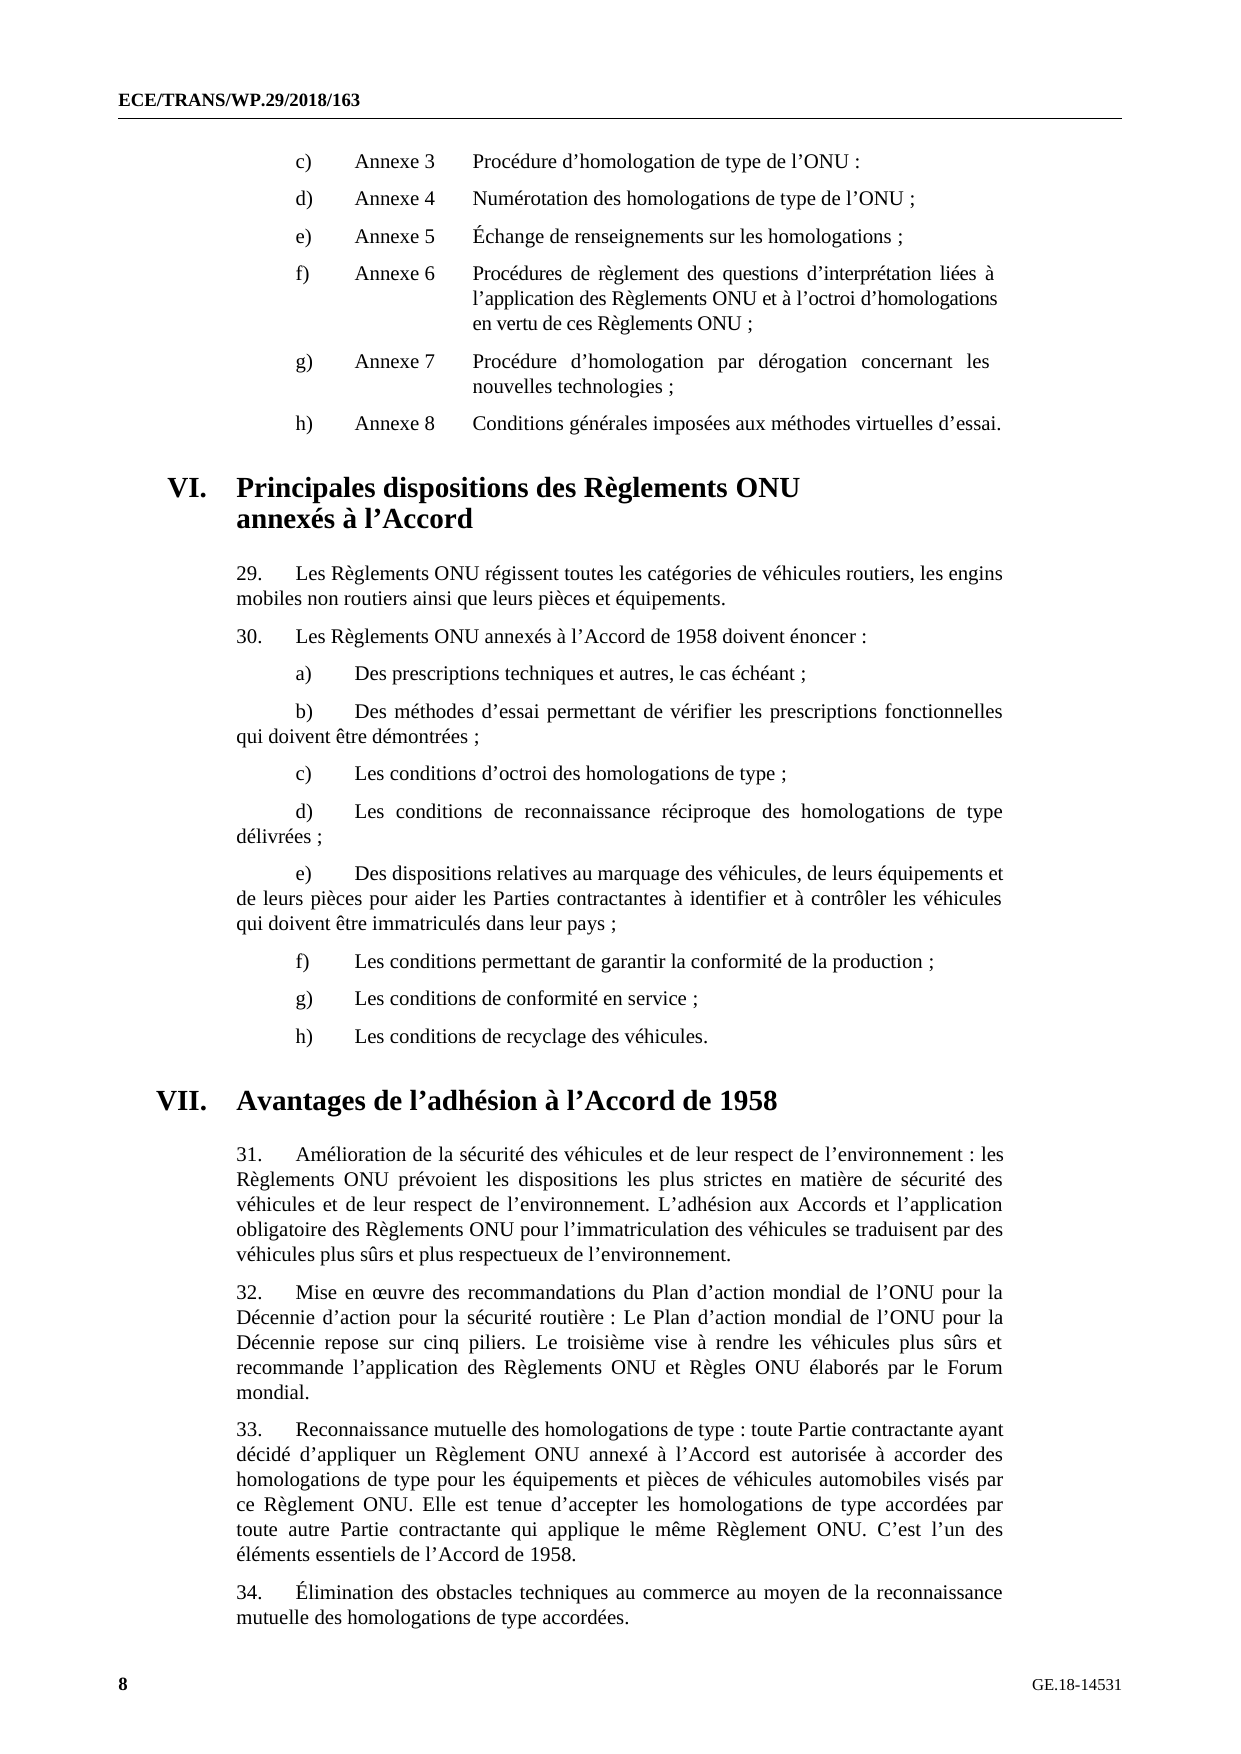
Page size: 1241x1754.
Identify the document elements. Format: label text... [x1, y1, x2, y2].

text 31. Amélioration de la sécurité des véhicules et de leur respect de l’environnement : les Règlements ONU prévoient les dispositions les plus strictes en matière de sécurité des véhicules et de leur respect de l’environnement. L’adhésion aux Accords et l’application obligatoire des Règlements ONU pour l’immatriculation des véhicules se traduisent par des véhicules plus sûrs et plus respectueux de l’environnement. [236, 1141, 1004, 1266]
text c) Annexe 3 Procédure d’homologation de type de l’ONU : [295, 148, 1004, 173]
text f) Les conditions permettant de garantir la conformité de la production ; [236, 948, 1004, 973]
text e) Des dispositions relatives au marquage des véhicules, de leurs équipements et de leurs pièces pour aider les Parties contractantes à identifier et à contrôler les véhicules qui doivent être immatriculés dans leur pays ; [236, 860, 1004, 935]
text 33. Reconnaissance mutuelle des homologations de type : toute Partie contractante ayant décidé d’appliquer un Règlement ONU annexé à l’Accord est autorisée à accorder des homologations de type pour les équipements et pièces de véhicules automobiles visés par ce Règlement ONU. Elle est tenue d’accepter les homologations de type accordées par toute autre Partie contractante qui applique le même Règlement ONU. C’est l’un des éléments essentiels de l’Accord de 1958. [236, 1416, 1004, 1566]
text 30. Les Règlements ONU annexés à l’Accord de 1958 doivent énoncer : [236, 623, 1004, 648]
text e) Annexe 5 Échange de renseignements sur les homologations ; [295, 223, 1004, 248]
text g) Les conditions de conformité en service ; [236, 985, 1004, 1010]
text f) Annexe 6 Procédures de règlement des questions d’interprétation liées à l’application des Règlements ONU et à l’octroi d’homologations en vertu de ces Règlements ONU ; [295, 260, 1004, 335]
text b) Des méthodes d’essai permettant de vérifier les prescriptions fonctionnelles qui doivent être démontrées ; [236, 698, 1004, 748]
text 34. Élimination des obstacles techniques au commerce au moyen de la reconnaissance mutuelle des homologations de type accordées. [236, 1579, 1004, 1629]
text VII. Avantages de l’adhésion à l’Accord de 1958 [118, 1085, 1004, 1116]
text d) Annexe 4 Numérotation des homologations de type de l’ONU ; [295, 185, 1004, 210]
text c) Les conditions d’octroi des homologations de type ; [236, 760, 1004, 785]
text g) Annexe 7 Procédure d’homologation par dérogation concernant les nouvelles technologies ; [295, 348, 1004, 398]
text d) Les conditions de reconnaissance réciproque des homologations de type délivrées ; [236, 798, 1004, 848]
text 32. Mise en œuvre des recommandations du Plan d’action mondial de l’ONU pour la Décennie d’action pour la sécurité routière : Le Plan d’action mondial de l’ONU pour la Décennie repose sur cinq piliers. Le troisième vise à rendre les véhicules plus sûrs et recommande l’application des Règlements ONU et Règles ONU élaborés par le Forum mondial. [236, 1279, 1004, 1404]
text VI. Principales dispositions des Règlements ONU annexés à l’Accord [118, 473, 1004, 535]
text h) Les conditions de recyclage des véhicules. [236, 1023, 1004, 1048]
text h) Annexe 8 Conditions générales imposées aux méthodes virtuelles d’essai. [295, 410, 1004, 435]
text 29. Les Règlements ONU régissent toutes les catégories de véhicules routiers, les engins mobiles non routiers ainsi que leurs pièces et équipements. [236, 560, 1004, 610]
text a) Des prescriptions techniques et autres, le cas échéant ; [236, 660, 1004, 685]
